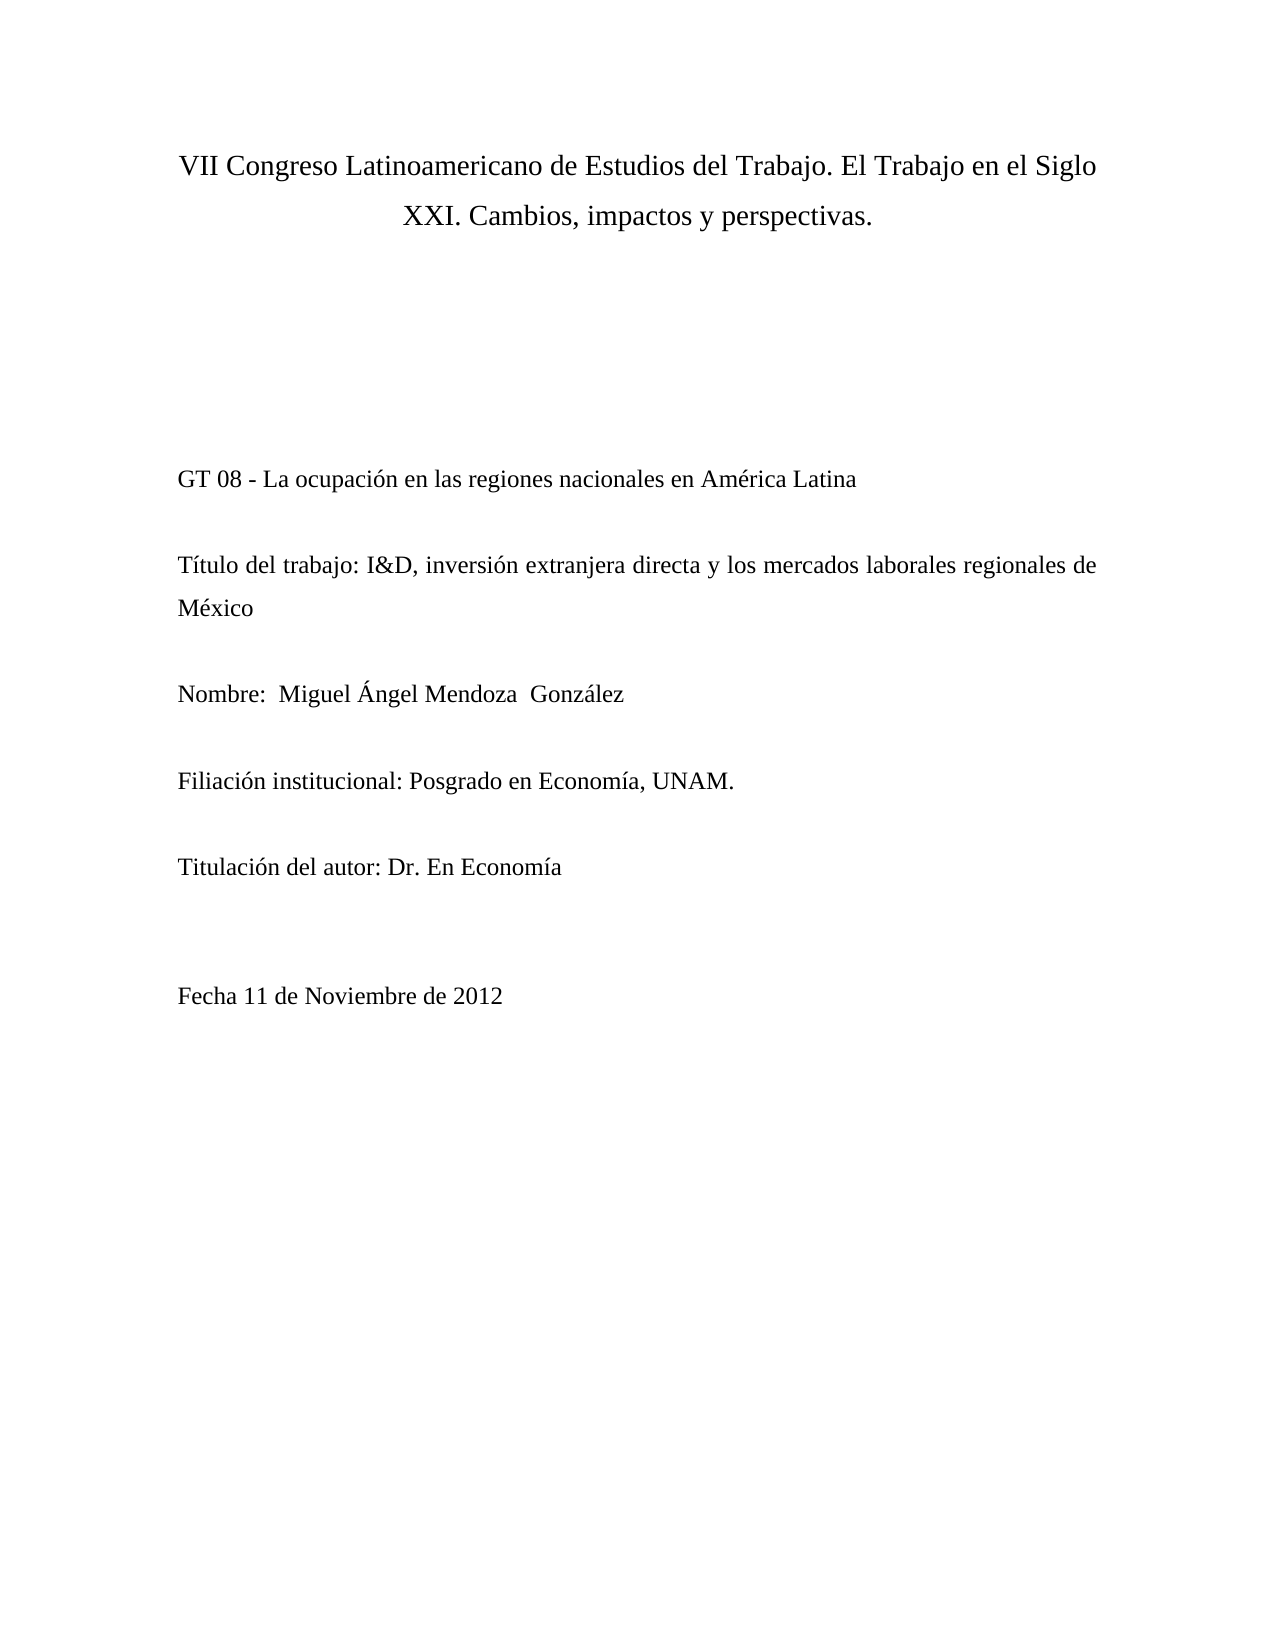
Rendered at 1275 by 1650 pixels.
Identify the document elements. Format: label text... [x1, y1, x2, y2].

text Fecha 11 de Noviembre de 2012 [177, 981, 1098, 1010]
text GT 08 - La ocupación en las regiones nacionales en América Latina [177, 464, 1098, 493]
text Título del trabajo: I&D, inversión extranjera directa y los mercados laborales regionales de México [177, 550, 1098, 622]
text VII Congreso Latinoamericano de Estudios del Trabajo. El Trabajo en el Siglo XXI. Cambios, impactos y perspectivas. [177, 148, 1098, 231]
text Titulación del autor: Dr. En Economía [177, 852, 1098, 881]
text Nombre: Miguel Ángel Mendoza González [177, 679, 1098, 708]
text Filiación institucional: Posgrado en Economía, UNAM. [177, 766, 1098, 794]
